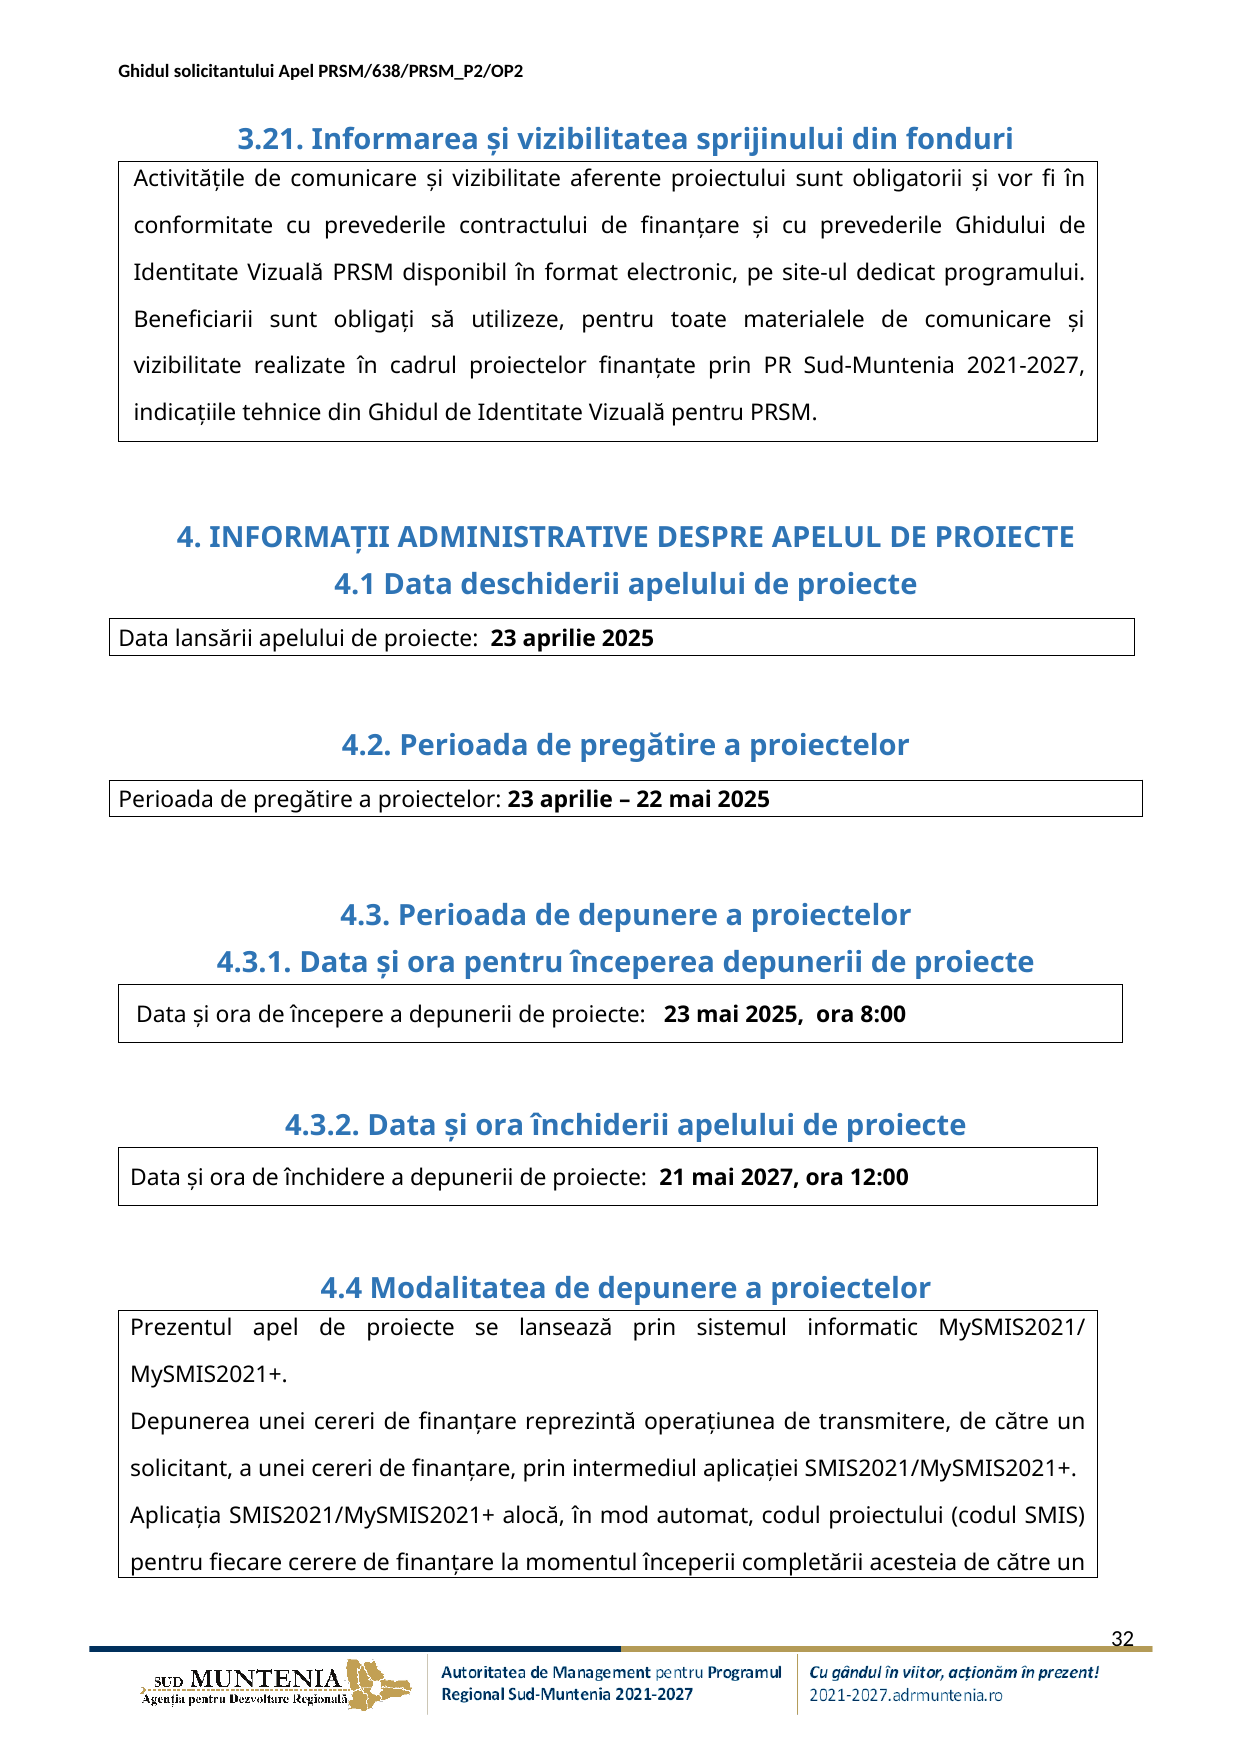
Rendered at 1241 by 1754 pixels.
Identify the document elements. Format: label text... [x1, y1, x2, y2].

table_header Data și ora de începere a depunerii de proiecte: 23 mai 2025, ora 8:00 [119, 985, 1122, 1042]
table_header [119, 1311, 1097, 1577]
subtitle 4. INFORMAȚII ADMINISTRATIVE DESPRE APELUL DE PROIECTE [118, 516, 1134, 556]
picture [89, 1646, 1153, 1715]
subtitle 4.3. Perioada de depunere a proiectelor [118, 894, 1134, 934]
subtitle 4.1 Data deschiderii apelului de proiecte [118, 563, 1134, 603]
text Data lansării apelului de proiecte: 23 aprilie 2025 [110, 619, 1134, 655]
table_header Activitățile de comunicare și vizibilitate aferente proiectului sunt obligatorii și vor fi în conformitate cu prevederile contractului de finanţare și cu prevederile Ghidului de Identitate Vizuală PRSM disponibil în format electronic, pe site-ul dedicat programului. Beneficiarii sunt obligați să utilizeze, pentru toate materialele de comunicare și vizibilitate realizate în cadrul proiectelor finanțate prin PR Sud-Muntenia 2021-2027, indicațiile tehnice din Ghidul de Identitate Vizuală pentru PRSM. [119, 162, 1097, 441]
subtitle 4.4 Modalitatea de depunere a proiectelor [118, 1267, 1134, 1307]
subtitle 4.2. Perioada de pregătire a proiectelor [118, 724, 1134, 764]
subtitle 4.3.2. Data și ora închiderii apelului de proiecte [118, 1104, 1134, 1144]
table_header Data și ora de închidere a depunerii de proiecte: 21 mai 2027, ora 12:00 [119, 1148, 1097, 1204]
subtitle 3.21. Informarea și vizibilitatea sprijinului din fonduri [118, 118, 1134, 158]
text Perioada de pregătire a proiectelor: 23 aprilie – 22 mai 2025 [110, 781, 1142, 816]
subtitle 4.3.1. Data și ora pentru începerea depunerii de proiecte [118, 941, 1134, 981]
